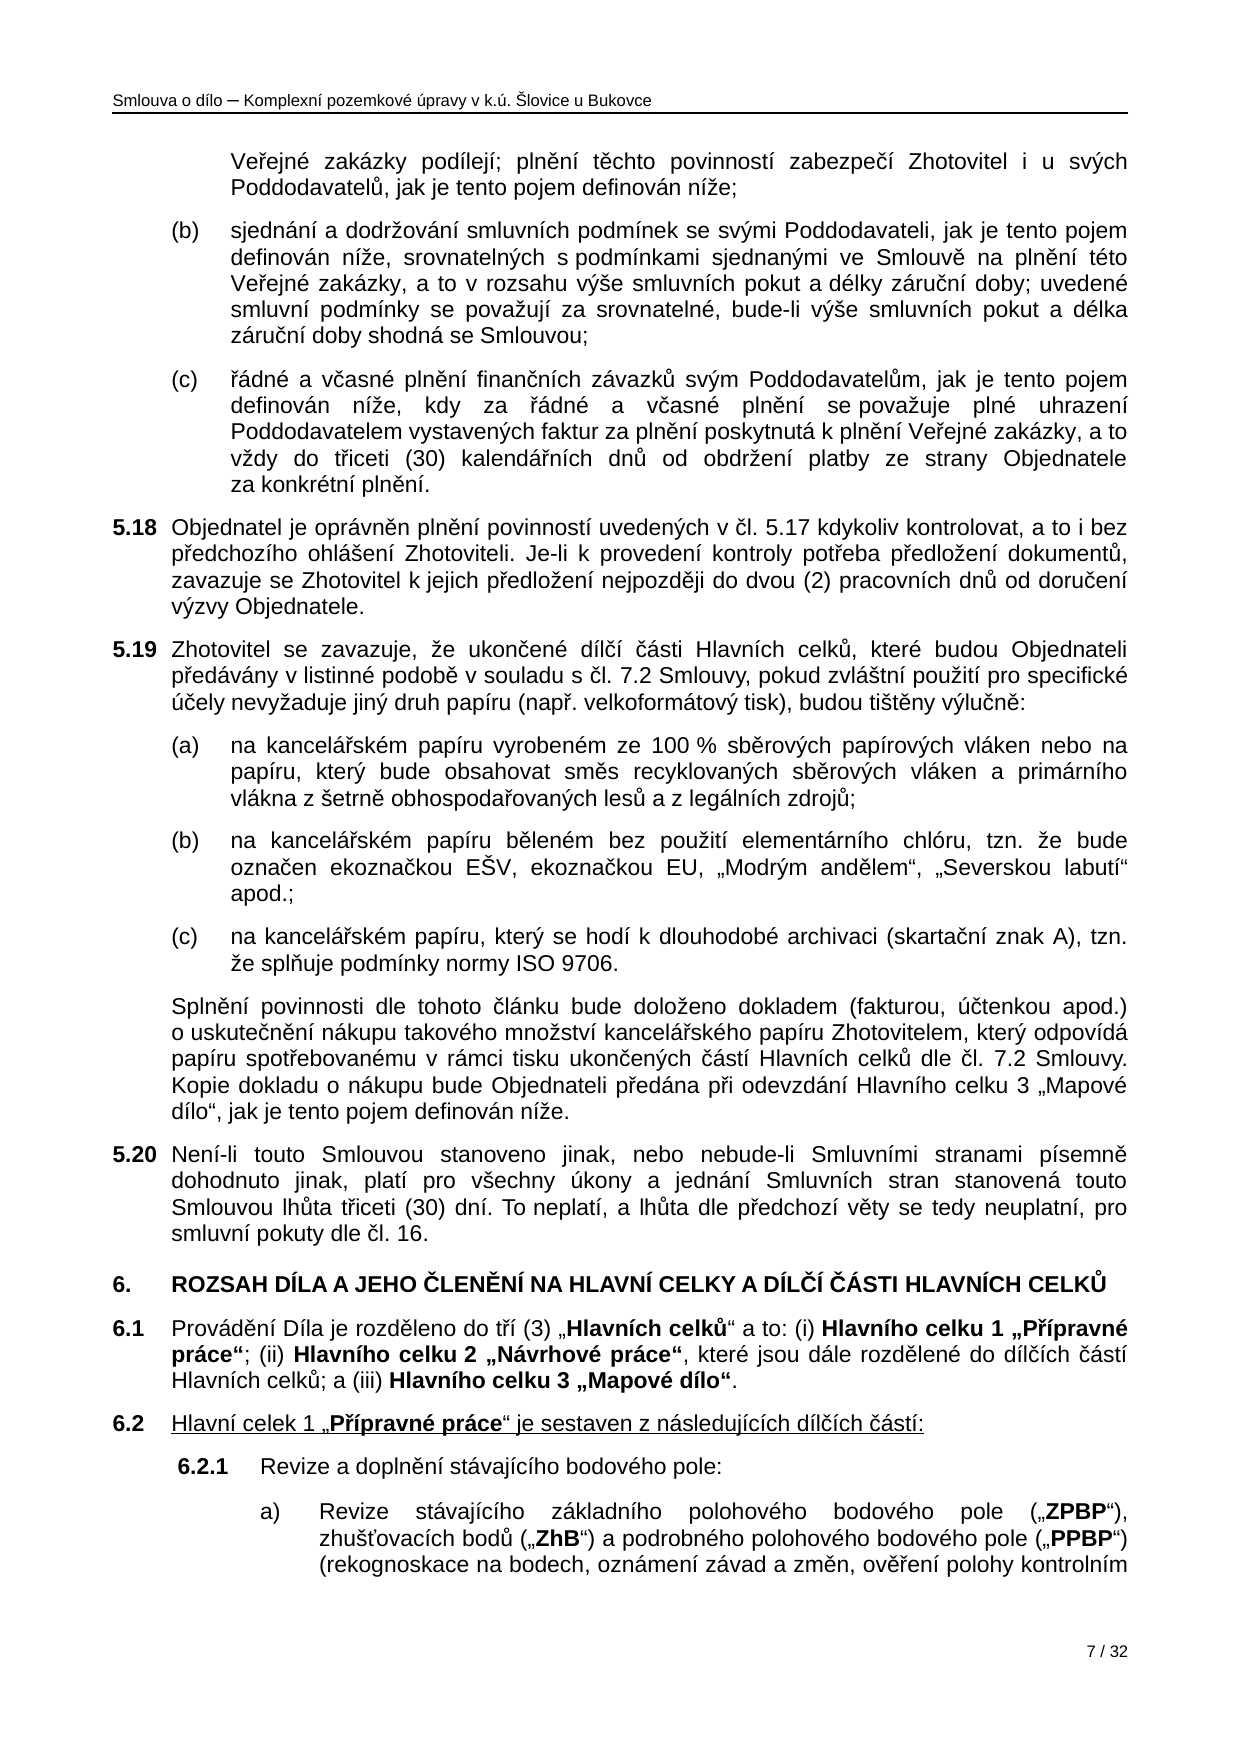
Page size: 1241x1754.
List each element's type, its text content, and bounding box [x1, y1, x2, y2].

list na kancelářském papíru vyrobeném ze 100 % sběrových papírových vláken nebo na papíru, který bude obsahovat směs recyklovaných sběrových vláken a primárního vlákna z šetrně obhospodařovaných lesů a z legálních zdrojů; [171, 732, 1128, 811]
text Hlavní celek 1 „Přípravné práce“ je sestaven z následujících dílčích částí: [112, 1410, 1128, 1437]
list sjednání a dodržování smluvních podmínek se svými Poddodavateli, jak je tento pojem definován níže, srovnatelných s podmínkami sjednanými ve Smlouvě na plnění této Veřejné zakázky, a to v rozsahu výše smluvních pokut a délky záruční doby; uvedené smluvní podmínky se považují za srovnatelné, bude-li výše smluvních pokut a délka záruční doby shodná se Smlouvou; [171, 217, 1128, 349]
text Rozsah díla a jeho členění na hlavní celky a dílčí části Hlavních celků [112, 1271, 1128, 1298]
text Zhotovitel se zavazuje, že ukončené dílčí části Hlavních celků, které budou Objednateli předávány v listinné podobě v souladu s čl. 7.2 Smlouvy, pokud zvláštní použití pro specifické účely nevyžaduje jiný druh papíru (např. velkoformátový tisk), budou tištěny výlučně: [112, 636, 1128, 715]
text Revize a doplnění stávajícího bodového pole: [177, 1453, 1128, 1479]
list na kancelářském papíru běleném bez použití elementárního chlóru, tzn. že bude označen ekoznačkou EŠV, ekoznačkou EU, „Modrým andělem“, „Severskou labutí“ apod.; [171, 827, 1128, 907]
text Objednatel je oprávněn plnění povinností uvedených v čl. 5.19 kdykoliv kontrolovat, a to i bez předchozího ohlášení Zhotoviteli. Je-li k provedení kontroly potřeba předložení dokumentů, zavazuje se Zhotovitel k jejich předložení nejpozději do dvou (2) pracovních dnů od doručení výzvy Objednatele. [112, 514, 1128, 619]
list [260, 1498, 1128, 1577]
text Není-li touto Smlouvou stanoveno jinak, nebo nebude-li Smluvními stranami písemně dohodnuto jinak, platí pro všechny úkony a jednání Smluvních stran stanovená touto Smlouvou lhůta třiceti (30) dní. To neplatí, a lhůta dle předchozí věty se tedy neuplatní, pro smluvní pokuty dle čl. 16. [112, 1141, 1128, 1246]
list na kancelářském papíru, který se hodí k dlouhodobé archivaci (skartační znak A), tzn. že splňuje podmínky normy ISO 9706. [171, 923, 1128, 976]
list řádné a včasné plnění finančních závazků svým Poddodavatelům, jak je tento pojem definován níže, kdy za řádné a včasné plnění se považuje plné uhrazení Poddodavatelem vystavených faktur za plnění poskytnutá k plnění Veřejné zakázky, a to vždy do třiceti (30) kalendářních dnů od obdržení platby ze strany Objednatele za konkrétní plnění. [171, 366, 1128, 497]
list Splnění povinnosti dle tohoto článku bude doloženo dokladem (fakturou, účtenkou apod.) o uskutečnění nákupu takového množství kancelářského papíru Zhotovitelem, který odpovídá papíru spotřebovanému v rámci tisku ukončených částí Hlavních celků dle čl. 7.2 Smlouvy. Kopie dokladu o nákupu bude Objednateli předána při odevzdání Hlavního celku 3 „Mapové dílo“, jak je tento pojem definován níže. [171, 993, 1128, 1124]
text Provádění Díla je rozděleno do tří (3) „Hlavních celků“ a to: (i) Hlavního celku 1 „Přípravné práce“; (ii) Hlavního celku 2 „Návrhové práce“, které jsou dále rozdělené do dílčích částí Hlavních celků; a (iii) Hlavního celku 3 „Mapové dílo“. [112, 1314, 1128, 1393]
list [171, 148, 1128, 200]
